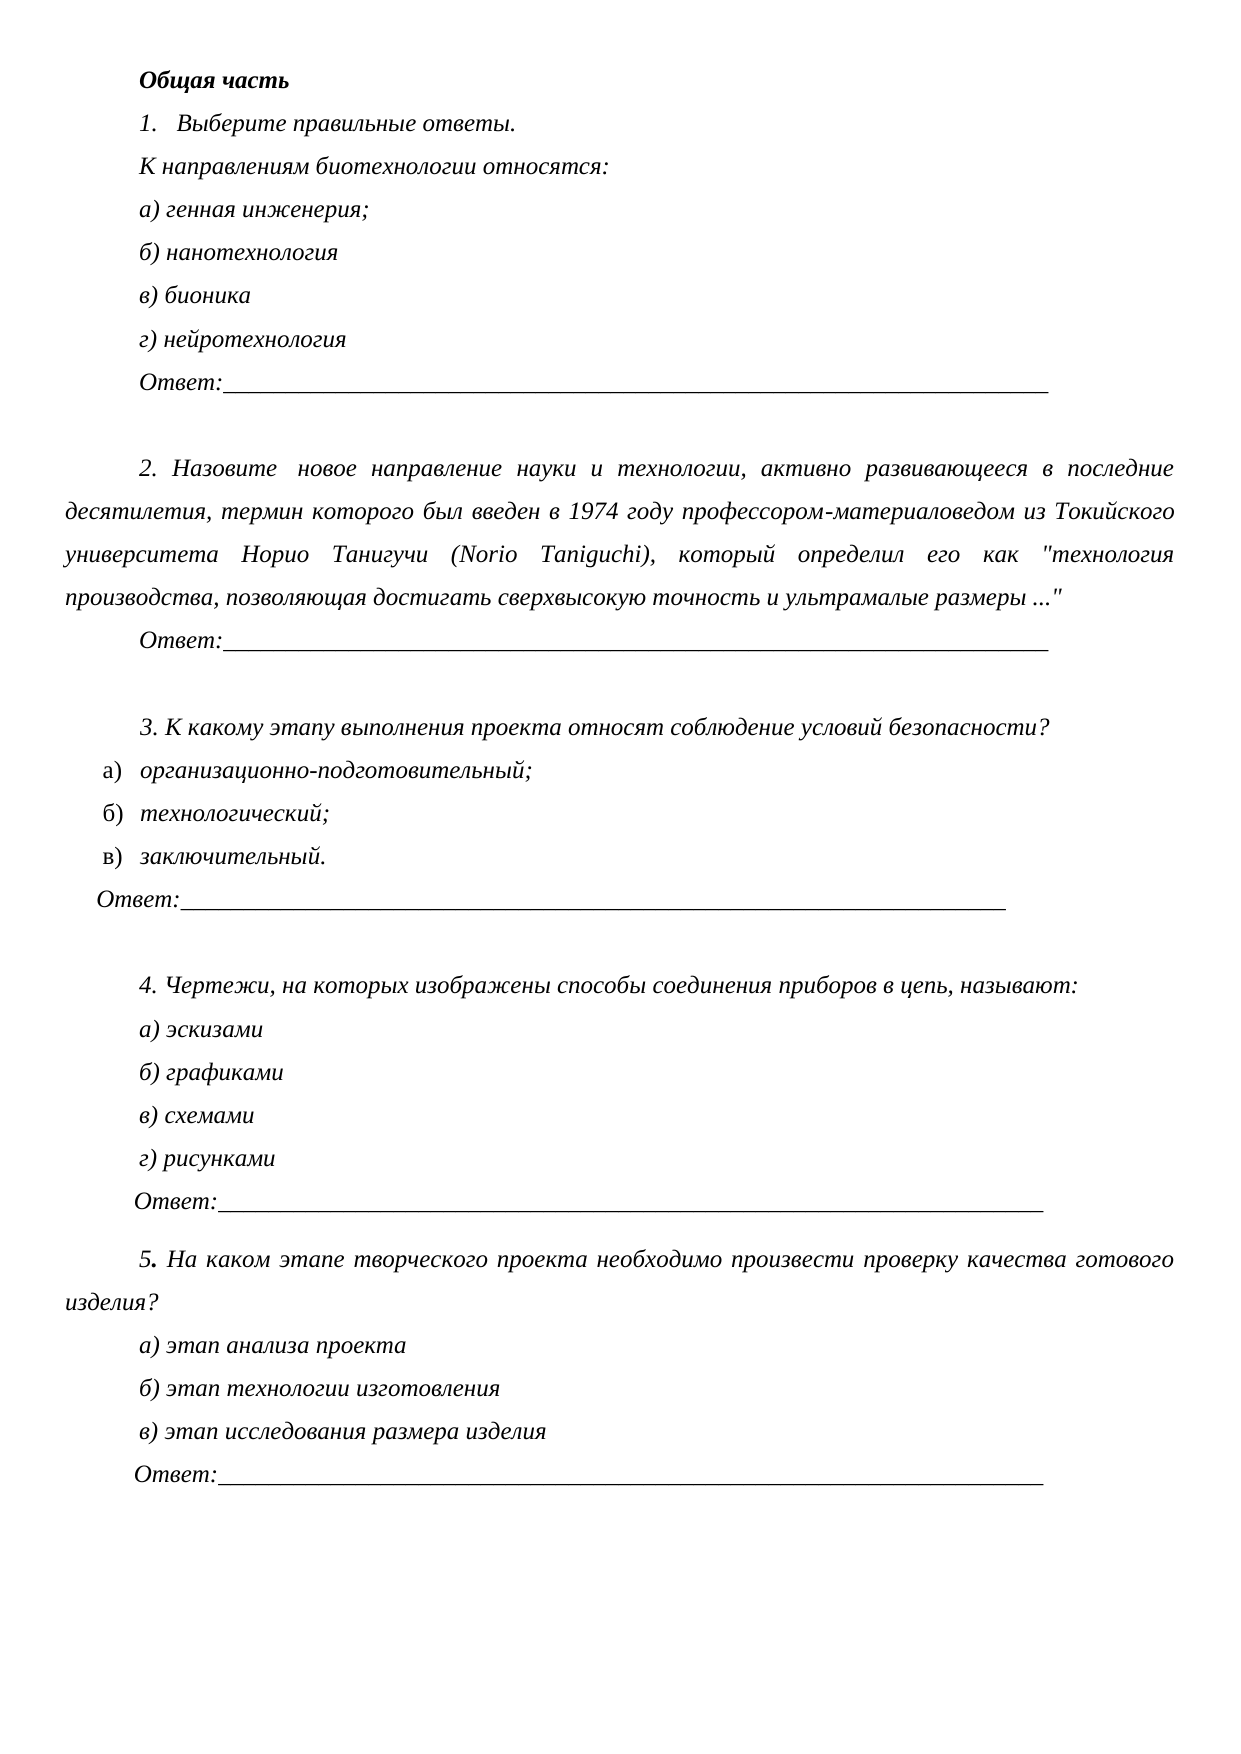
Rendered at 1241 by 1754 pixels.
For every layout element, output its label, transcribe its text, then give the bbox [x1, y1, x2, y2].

text Ответ:__________________________________________________________________ [139, 367, 1175, 396]
text Общая часть [65, 65, 1175, 94]
text в) этап исследования размера изделия [65, 1416, 1175, 1445]
text а) этап анализа проекта [65, 1330, 1175, 1359]
text Ответ:__________________________________________________________________ [65, 626, 1175, 654]
text 3. К какому этапу выполнения проекта относят соблюдение условий безопасности? [140, 712, 1175, 741]
text г) рисунками [65, 1143, 1175, 1172]
list заключительный. [102, 841, 1175, 870]
text б) нанотехнология [139, 237, 1175, 266]
text 5. На каком этапе творческого проекта необходимо произвести проверку качества готового изделия? [65, 1244, 1175, 1316]
text 4. Чертежи, на которых изображены способы соединения приборов в цепь, называют: [65, 971, 1175, 999]
text а) эскизами [65, 1014, 1175, 1042]
text г) нейротехнология [139, 324, 1175, 352]
list Выберите правильные ответы. [139, 108, 1175, 137]
text К направлениям биотехнологии относятся: [139, 151, 1175, 180]
list организационно-подготовительный; [102, 755, 1175, 784]
list технологический; [102, 798, 1175, 827]
text Ответ:__________________________________________________________________ [65, 1186, 1175, 1215]
text б) этап технологии изготовления [65, 1373, 1175, 1402]
text в) схемами [65, 1100, 1175, 1129]
text Ответ:__________________________________________________________________ [65, 1459, 1175, 1488]
text 2. Назовите новое направление науки и технологии, активно развивающееся в последние десятилетия, термин которого был введен в 1974 году профессором-материаловедом из Токийского университета Норио Танигучи (Norio Taniguchi), который определил его как "технология производства, позволяющая достигать сверхвысокую точность и ультрамалые размеры ..." [65, 453, 1175, 611]
text б) графиками [65, 1057, 1175, 1086]
text в) бионика [139, 281, 1175, 309]
text Ответ:__________________________________________________________________ [65, 884, 1175, 913]
text а) генная инженерия; [139, 194, 1175, 223]
